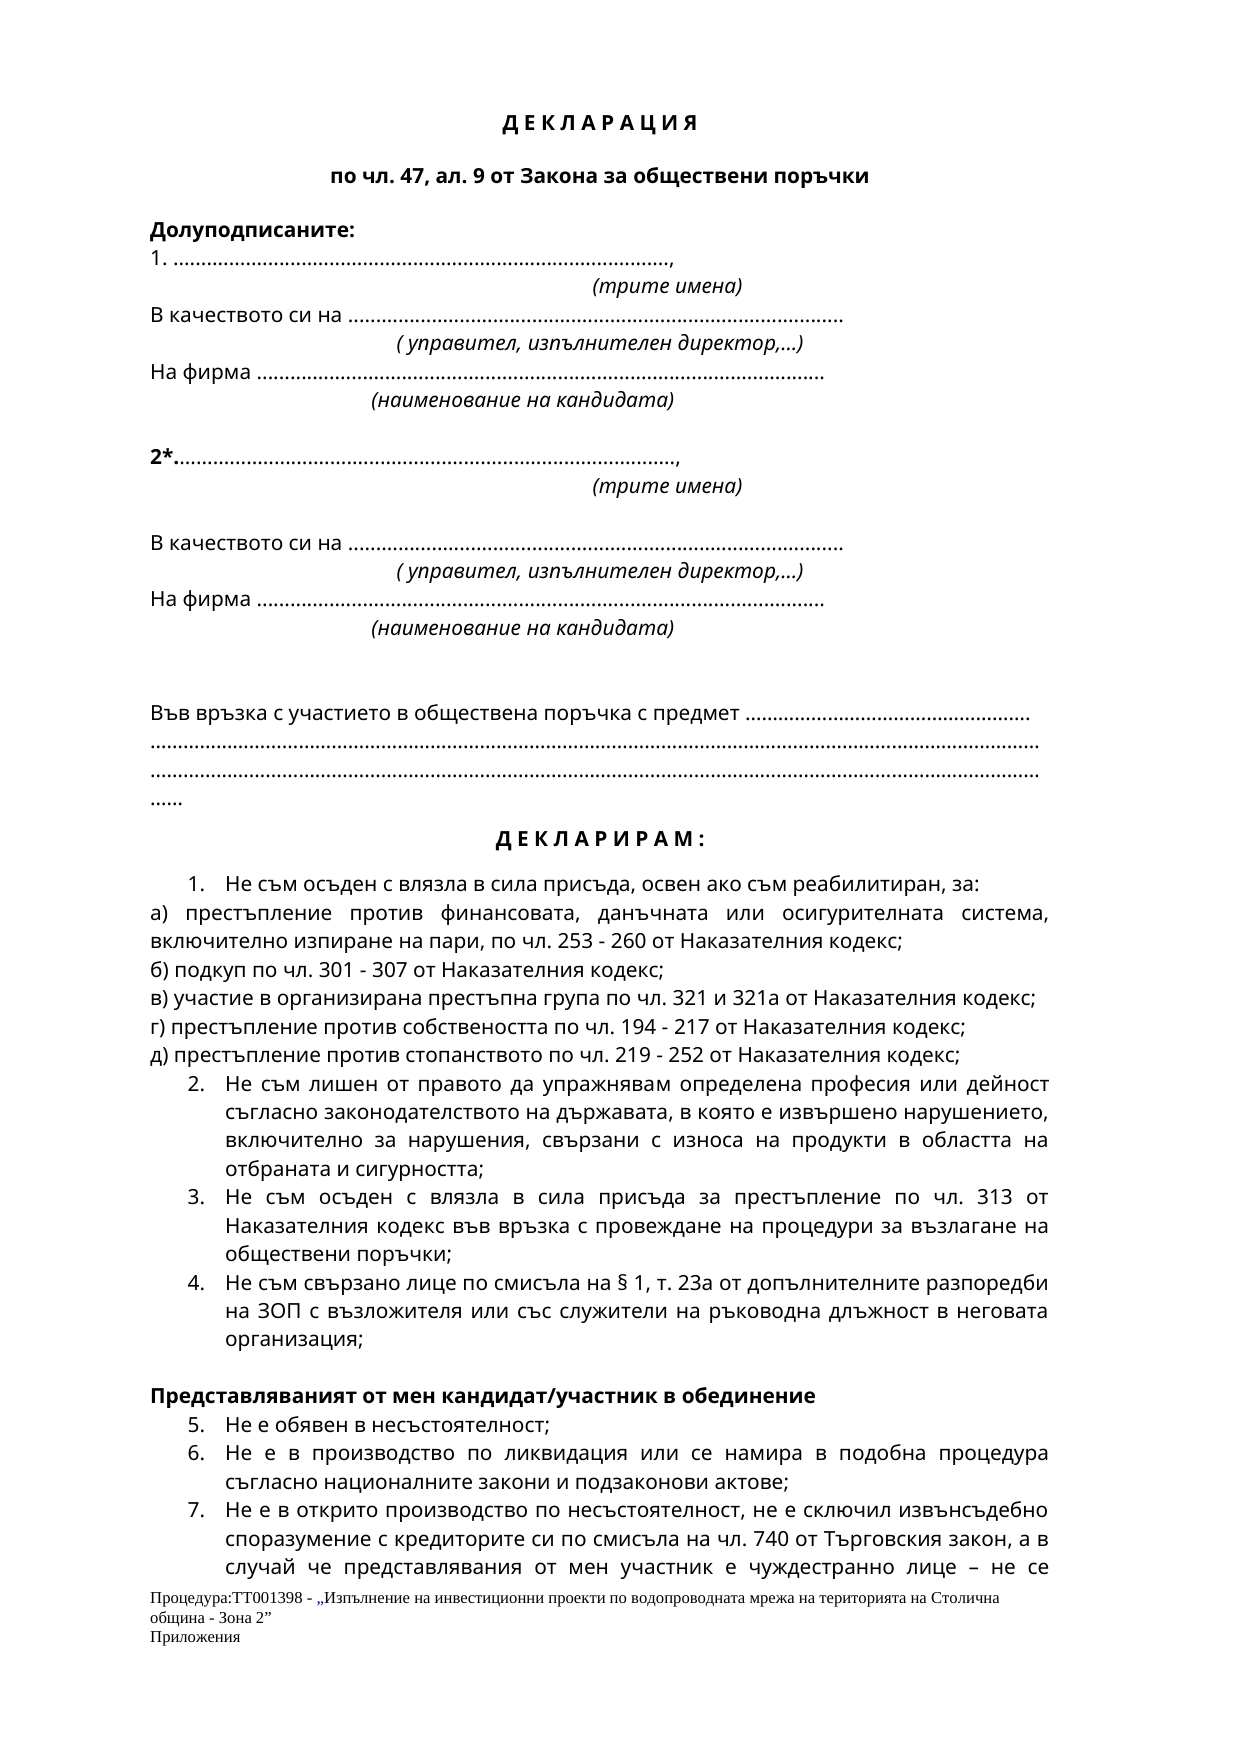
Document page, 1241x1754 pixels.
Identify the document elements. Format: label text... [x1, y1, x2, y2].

list Не съм осъден с влязла в сила присъда, освен ако съм реабилитиран, за: [187, 869, 1050, 898]
text Д Е К Л А Р И Р А М : [150, 824, 1050, 853]
text по чл. 47, ал. 9 от Закона за обществени поръчки [150, 161, 1050, 190]
text (наименование на кандидата) [297, 385, 1050, 414]
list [187, 1495, 1050, 1581]
text Долуподписаните: [150, 215, 1050, 243]
text (наименование на кандидата) [297, 613, 1050, 641]
text В качеството си на ......................................................................................... [150, 528, 1050, 556]
text Д Е К Л А Р А Ц И Я [150, 108, 1050, 136]
text Във връзка с участието в обществена поръчка с предмет ……………………………………………. [150, 698, 1050, 727]
list Не съм осъден с влязла в сила присъда за престъпление по чл. 313 от Наказателния кодекс във връзка с провеждане на процедури за възлагане на обществени поръчки; [187, 1182, 1050, 1268]
text Представляваният от мен кандидат/участник в обединение [150, 1381, 1050, 1410]
text 2*.........................................................................................., [150, 442, 1050, 471]
list Не съм свързано лице по смисъла на § 1, т. 23а от допълнителните разпоредби на ЗОП с възложителя или със служители на ръководна длъжност в неговата организация; [187, 1268, 1050, 1353]
text 1. ........................................................................................., [150, 243, 1050, 272]
text а) престъпление против финансовата, данъчната или осигурителната система, включително изпиране на пари, по чл. 253 - 260 от Наказателния кодекс; [150, 898, 1050, 955]
text ( управител, изпълнителен директор,…) [150, 328, 1050, 357]
text ( управител, изпълнителен директор,…) [150, 556, 1050, 584]
text д) престъпление против стопанството по чл. 219 - 252 от Наказателния кодекс; [150, 1040, 1050, 1069]
list Не съм лишен от правото да упражнявам определена професия или дейност съгласно законодателството на държавата, в която е извършено нарушението, включително за нарушения, свързани с износа на продукти в областта на отбраната и сигурността; [187, 1069, 1050, 1182]
text На фирма ...................................................................................................... [150, 584, 1050, 613]
text в) участие в организирана престъпна група по чл. 321 и 321а от Наказателния кодекс; [150, 983, 1050, 1012]
text В качеството си на ......................................................................................... [150, 300, 1050, 328]
text На фирма ...................................................................................................... [150, 357, 1050, 385]
text (трите имена) [519, 272, 1050, 300]
list Не е в производство по ликвидация или се намира в подобна процедура съгласно националните закони и подзаконови актове; [187, 1438, 1050, 1495]
list Не е обявен в несъстоятелност; [187, 1410, 1050, 1438]
text (трите имена) [519, 471, 1050, 499]
text б) подкуп по чл. 301 - 307 от Наказателния кодекс; [150, 955, 1050, 983]
text г) престъпление против собствеността по чл. 194 - 217 от Наказателния кодекс; [150, 1012, 1050, 1040]
text …………………………………………………………………………………………………………………………………………………………………………………………………………………………………………………………………………………………………… [150, 727, 1050, 812]
